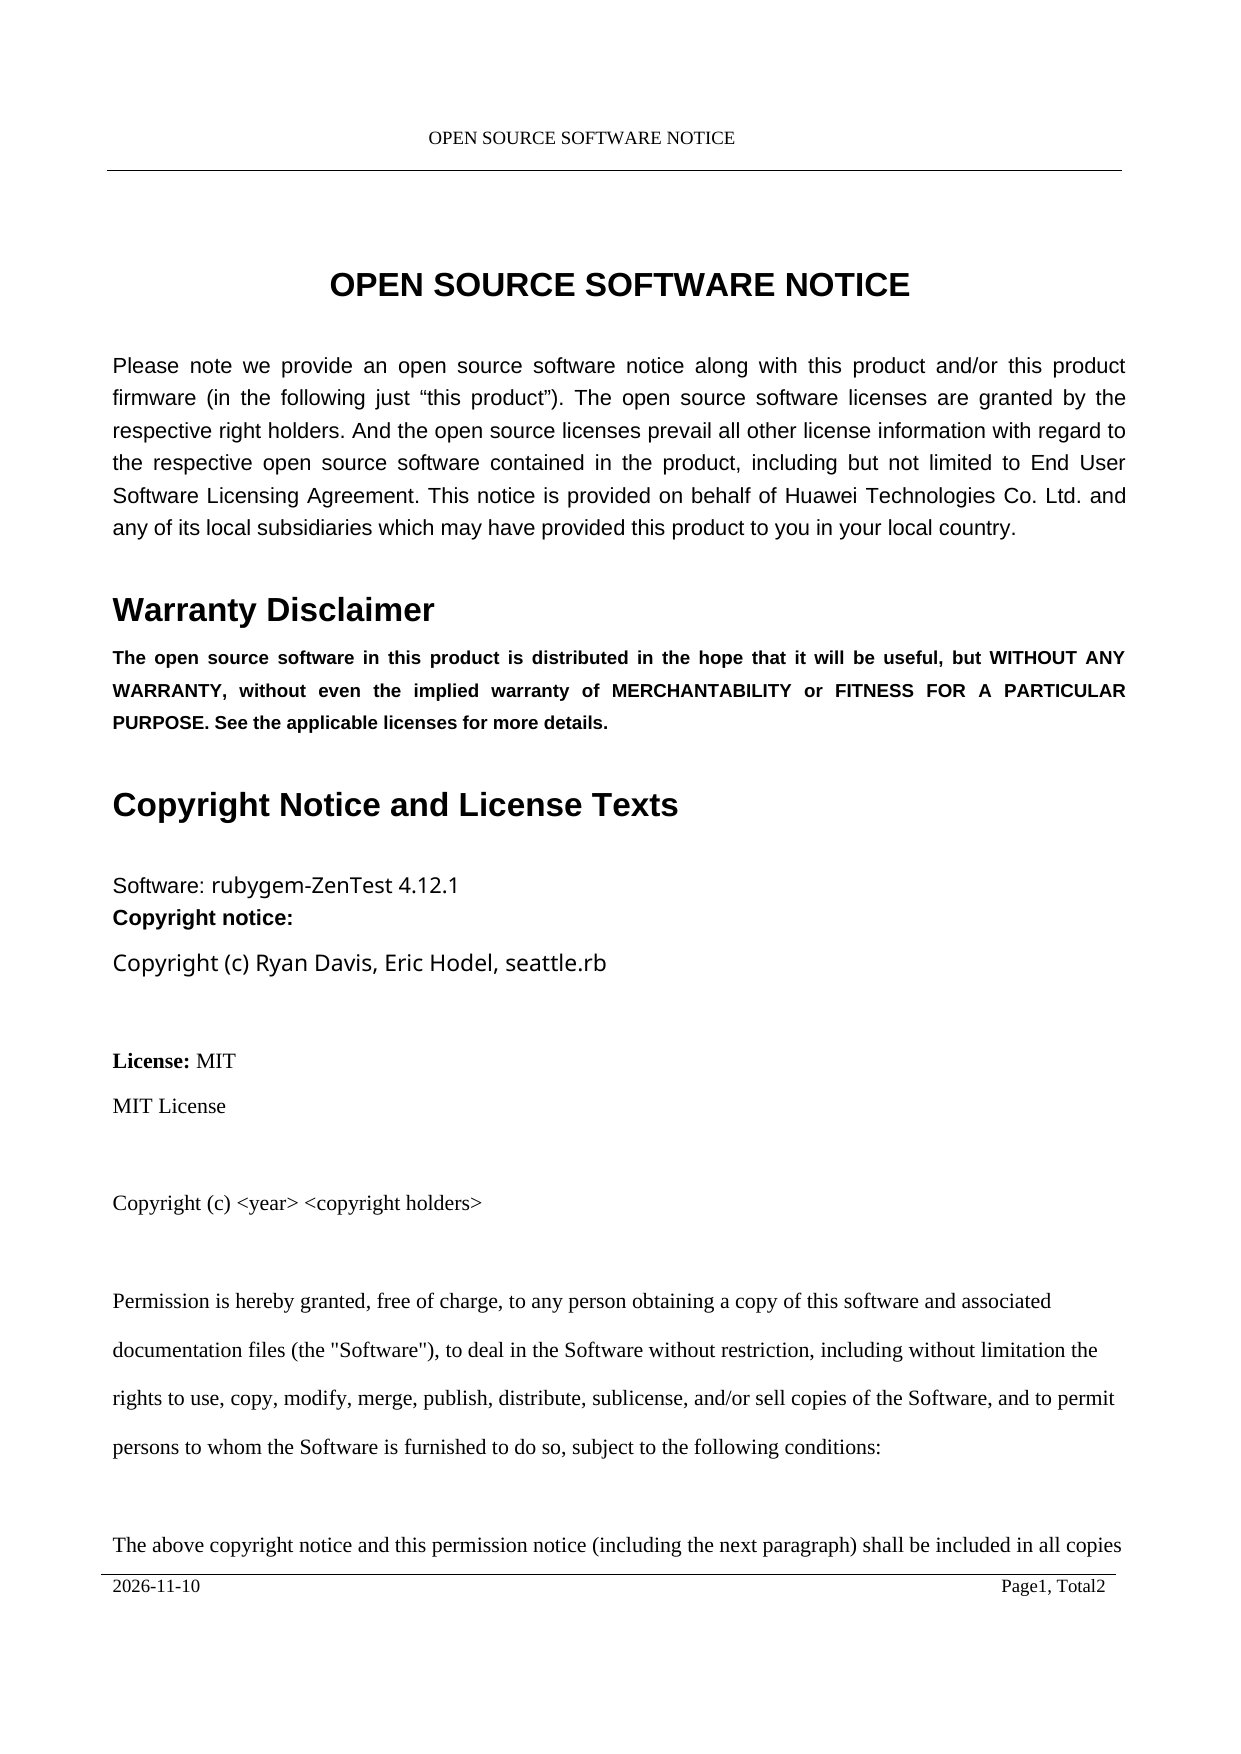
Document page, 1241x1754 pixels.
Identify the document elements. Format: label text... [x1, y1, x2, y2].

text License: MIT [112, 1044, 1128, 1077]
text OPEN SOURCE SOFTWARE NOTICE [112, 251, 1128, 316]
text Please note we provide an open source software notice along with this product and/or this product firmware (in the following just “this product”). The open source software licenses are granted by the respective right holders. And the open source licenses prevail all other license information with regard to the respective open source software contained in the product, including but not limited to End User Software Licensing Agreement. This notice is provided on behalf of Huawei Technologies Co. Ltd. and any of its local subsidiaries which may have provided this product to you in your local country. [112, 349, 1128, 544]
text Copyright (c) Ryan Davis, Eric Hodel, seattle.rb [112, 947, 1128, 1028]
text Copyright Notice and License Texts [112, 771, 1128, 836]
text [112, 1089, 1128, 1560]
text The open source software in this product is distributed in the hope that it will be useful, but WITHOUT ANY WARRANTY, without even the implied warranty of MERCHANTABILITY or FITNESS FOR A PARTICULAR PURPOSE. See the applicable licenses for more details. [112, 641, 1128, 739]
text Software: rubygem-ZenTest 4.12.1 [112, 869, 1128, 901]
text Copyright notice: [112, 901, 1128, 934]
text Warranty Disclaimer [112, 576, 1128, 641]
